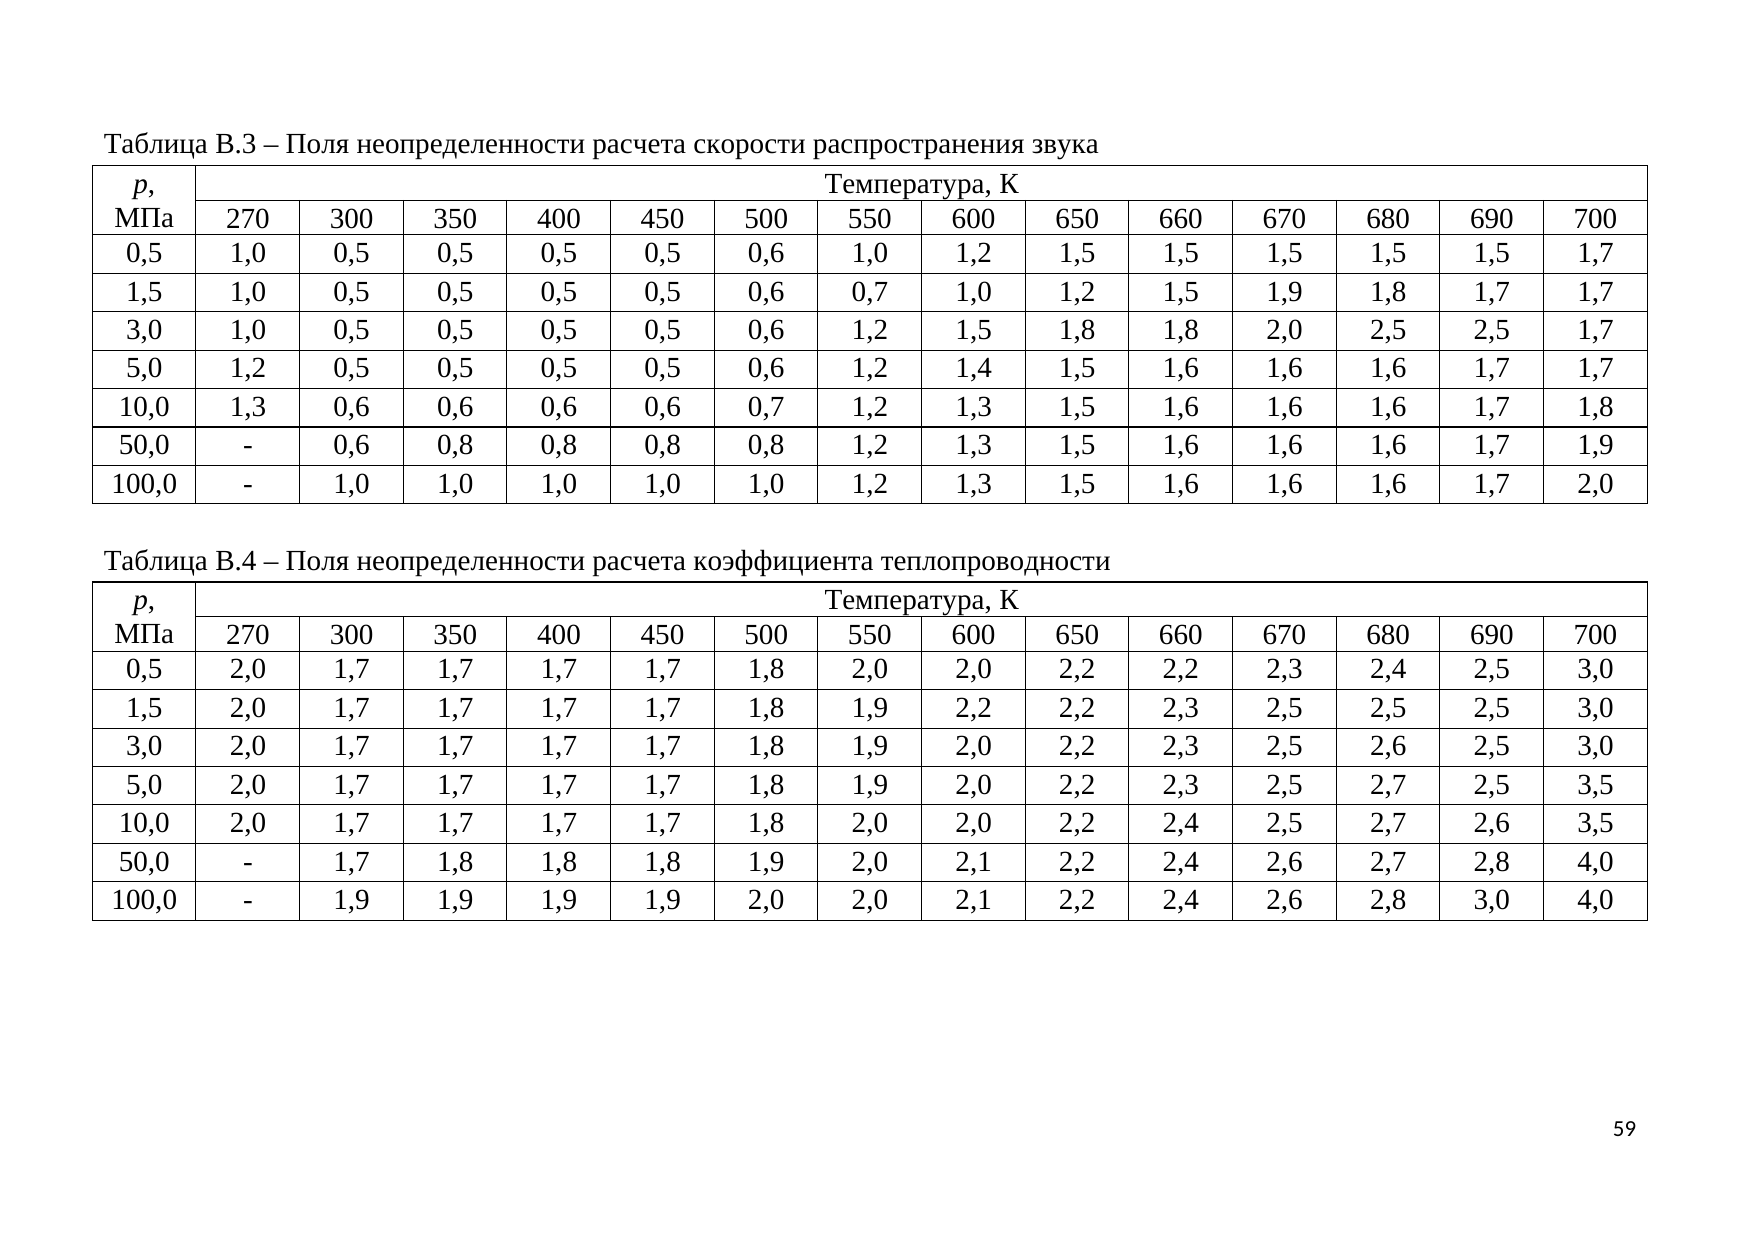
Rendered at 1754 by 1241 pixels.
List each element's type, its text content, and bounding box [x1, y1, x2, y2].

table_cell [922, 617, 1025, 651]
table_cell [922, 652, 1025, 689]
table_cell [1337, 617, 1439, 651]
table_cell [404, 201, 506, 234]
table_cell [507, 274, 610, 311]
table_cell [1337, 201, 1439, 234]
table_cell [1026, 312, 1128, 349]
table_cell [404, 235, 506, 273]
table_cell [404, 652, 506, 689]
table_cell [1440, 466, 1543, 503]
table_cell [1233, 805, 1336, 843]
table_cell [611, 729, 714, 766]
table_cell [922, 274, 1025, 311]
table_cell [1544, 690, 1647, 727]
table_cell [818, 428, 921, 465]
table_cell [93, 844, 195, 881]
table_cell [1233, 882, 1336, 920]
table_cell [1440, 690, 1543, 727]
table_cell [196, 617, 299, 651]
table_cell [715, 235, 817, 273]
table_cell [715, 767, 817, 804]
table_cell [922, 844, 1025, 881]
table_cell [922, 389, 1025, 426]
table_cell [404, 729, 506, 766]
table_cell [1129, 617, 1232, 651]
text Таблица В.3 – Поля неопределенности расчета скорости распространения звука [103, 127, 1636, 160]
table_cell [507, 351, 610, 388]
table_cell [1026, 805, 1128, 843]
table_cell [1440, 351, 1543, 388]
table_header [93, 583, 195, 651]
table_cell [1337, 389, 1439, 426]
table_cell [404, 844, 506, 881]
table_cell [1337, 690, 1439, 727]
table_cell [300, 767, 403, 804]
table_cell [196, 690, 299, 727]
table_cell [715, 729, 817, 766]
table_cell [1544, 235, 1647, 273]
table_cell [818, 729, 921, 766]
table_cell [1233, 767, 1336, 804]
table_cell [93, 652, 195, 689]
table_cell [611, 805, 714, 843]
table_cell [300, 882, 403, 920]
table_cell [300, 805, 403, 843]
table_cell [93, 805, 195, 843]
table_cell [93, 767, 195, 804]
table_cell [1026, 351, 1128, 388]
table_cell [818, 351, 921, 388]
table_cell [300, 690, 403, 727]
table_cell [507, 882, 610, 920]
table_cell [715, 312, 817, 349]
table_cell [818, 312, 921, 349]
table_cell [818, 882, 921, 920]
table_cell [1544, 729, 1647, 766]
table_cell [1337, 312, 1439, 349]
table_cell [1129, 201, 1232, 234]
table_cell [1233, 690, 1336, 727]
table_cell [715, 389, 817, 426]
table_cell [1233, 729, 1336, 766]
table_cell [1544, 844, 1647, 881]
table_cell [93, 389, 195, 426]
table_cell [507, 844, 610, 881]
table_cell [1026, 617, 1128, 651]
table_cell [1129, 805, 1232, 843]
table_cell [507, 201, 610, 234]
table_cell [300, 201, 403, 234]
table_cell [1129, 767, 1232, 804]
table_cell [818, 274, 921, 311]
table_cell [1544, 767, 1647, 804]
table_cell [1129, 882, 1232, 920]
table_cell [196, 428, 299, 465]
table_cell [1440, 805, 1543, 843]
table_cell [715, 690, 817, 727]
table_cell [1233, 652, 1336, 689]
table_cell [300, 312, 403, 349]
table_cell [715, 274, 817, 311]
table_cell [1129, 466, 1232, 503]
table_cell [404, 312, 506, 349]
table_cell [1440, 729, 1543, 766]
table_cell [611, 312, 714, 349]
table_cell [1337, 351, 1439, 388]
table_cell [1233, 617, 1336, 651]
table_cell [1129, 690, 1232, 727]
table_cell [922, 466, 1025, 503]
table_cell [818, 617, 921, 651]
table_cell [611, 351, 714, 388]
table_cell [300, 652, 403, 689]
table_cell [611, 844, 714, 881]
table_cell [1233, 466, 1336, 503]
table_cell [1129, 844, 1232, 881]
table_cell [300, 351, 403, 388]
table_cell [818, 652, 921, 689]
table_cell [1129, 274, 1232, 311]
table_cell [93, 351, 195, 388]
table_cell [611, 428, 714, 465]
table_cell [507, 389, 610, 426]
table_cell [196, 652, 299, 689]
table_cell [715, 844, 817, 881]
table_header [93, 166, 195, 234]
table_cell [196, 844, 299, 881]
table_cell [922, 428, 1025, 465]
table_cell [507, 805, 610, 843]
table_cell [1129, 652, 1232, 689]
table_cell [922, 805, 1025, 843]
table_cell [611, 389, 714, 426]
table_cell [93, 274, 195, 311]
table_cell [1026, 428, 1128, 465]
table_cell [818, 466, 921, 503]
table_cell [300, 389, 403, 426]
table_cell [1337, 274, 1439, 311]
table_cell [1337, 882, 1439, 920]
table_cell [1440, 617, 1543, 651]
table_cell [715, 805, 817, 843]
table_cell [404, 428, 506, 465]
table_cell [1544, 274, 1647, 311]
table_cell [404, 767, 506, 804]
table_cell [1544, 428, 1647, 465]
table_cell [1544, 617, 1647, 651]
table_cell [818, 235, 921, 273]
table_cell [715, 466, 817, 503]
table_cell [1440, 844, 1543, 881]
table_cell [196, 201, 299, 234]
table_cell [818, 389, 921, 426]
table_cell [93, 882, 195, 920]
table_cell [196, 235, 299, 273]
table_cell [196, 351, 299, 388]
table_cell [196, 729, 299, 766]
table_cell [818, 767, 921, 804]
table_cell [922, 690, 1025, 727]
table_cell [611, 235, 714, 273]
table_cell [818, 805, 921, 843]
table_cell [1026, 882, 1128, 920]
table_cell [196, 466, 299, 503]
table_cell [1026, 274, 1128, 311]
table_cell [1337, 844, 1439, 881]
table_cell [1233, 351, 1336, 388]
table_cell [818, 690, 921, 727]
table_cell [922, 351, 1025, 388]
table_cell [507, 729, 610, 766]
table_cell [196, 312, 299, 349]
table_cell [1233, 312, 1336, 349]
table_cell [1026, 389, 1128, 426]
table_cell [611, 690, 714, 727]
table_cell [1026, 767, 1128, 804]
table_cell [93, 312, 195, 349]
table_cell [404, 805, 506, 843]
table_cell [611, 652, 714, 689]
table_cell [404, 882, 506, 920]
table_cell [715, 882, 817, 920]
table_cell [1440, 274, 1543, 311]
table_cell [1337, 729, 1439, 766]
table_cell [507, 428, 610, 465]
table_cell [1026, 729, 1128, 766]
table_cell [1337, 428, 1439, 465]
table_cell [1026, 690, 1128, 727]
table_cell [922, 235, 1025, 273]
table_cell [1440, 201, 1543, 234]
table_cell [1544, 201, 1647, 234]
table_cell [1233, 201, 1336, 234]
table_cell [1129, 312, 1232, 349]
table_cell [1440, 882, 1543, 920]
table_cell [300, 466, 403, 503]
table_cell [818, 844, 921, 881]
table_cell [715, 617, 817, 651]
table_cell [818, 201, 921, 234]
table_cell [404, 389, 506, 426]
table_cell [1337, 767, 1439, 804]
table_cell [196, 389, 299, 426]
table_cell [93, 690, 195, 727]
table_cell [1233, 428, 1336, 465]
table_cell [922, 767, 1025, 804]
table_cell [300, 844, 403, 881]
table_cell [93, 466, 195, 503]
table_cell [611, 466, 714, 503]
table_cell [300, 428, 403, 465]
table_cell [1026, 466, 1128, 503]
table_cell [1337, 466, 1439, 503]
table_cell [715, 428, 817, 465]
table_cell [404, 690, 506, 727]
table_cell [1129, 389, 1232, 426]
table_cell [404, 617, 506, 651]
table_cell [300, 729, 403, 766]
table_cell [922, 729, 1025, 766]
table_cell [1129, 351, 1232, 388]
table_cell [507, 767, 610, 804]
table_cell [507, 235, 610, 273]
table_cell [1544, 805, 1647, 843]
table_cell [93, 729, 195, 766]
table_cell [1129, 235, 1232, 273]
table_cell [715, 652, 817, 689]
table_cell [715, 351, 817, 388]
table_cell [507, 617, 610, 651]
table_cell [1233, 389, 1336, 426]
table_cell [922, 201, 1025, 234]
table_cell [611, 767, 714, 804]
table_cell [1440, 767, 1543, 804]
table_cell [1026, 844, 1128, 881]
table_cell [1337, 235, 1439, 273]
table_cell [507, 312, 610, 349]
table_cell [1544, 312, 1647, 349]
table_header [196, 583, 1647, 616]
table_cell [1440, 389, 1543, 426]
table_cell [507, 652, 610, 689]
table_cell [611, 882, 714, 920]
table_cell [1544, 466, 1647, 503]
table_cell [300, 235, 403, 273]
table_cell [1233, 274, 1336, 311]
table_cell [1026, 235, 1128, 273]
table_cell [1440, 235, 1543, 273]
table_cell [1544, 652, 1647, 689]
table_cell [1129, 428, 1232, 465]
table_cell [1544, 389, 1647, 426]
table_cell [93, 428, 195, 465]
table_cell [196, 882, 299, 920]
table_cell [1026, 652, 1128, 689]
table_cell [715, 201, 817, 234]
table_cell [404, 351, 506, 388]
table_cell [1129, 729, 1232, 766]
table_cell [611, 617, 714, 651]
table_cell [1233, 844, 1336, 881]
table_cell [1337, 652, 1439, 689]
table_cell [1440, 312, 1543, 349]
text Таблица В.4 – Поля неопределенности расчета коэффициента теплопроводности [103, 543, 1636, 576]
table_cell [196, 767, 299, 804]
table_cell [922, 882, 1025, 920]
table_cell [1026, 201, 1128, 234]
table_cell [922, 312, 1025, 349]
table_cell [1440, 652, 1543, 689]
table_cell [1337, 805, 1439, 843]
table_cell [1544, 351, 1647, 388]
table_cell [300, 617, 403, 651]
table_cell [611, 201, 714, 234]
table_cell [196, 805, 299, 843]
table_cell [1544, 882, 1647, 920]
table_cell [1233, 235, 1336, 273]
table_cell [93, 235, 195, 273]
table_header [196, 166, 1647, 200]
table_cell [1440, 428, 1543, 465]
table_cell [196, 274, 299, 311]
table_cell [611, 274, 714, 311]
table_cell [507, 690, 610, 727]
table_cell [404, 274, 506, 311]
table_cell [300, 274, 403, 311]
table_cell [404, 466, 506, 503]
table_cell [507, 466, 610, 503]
